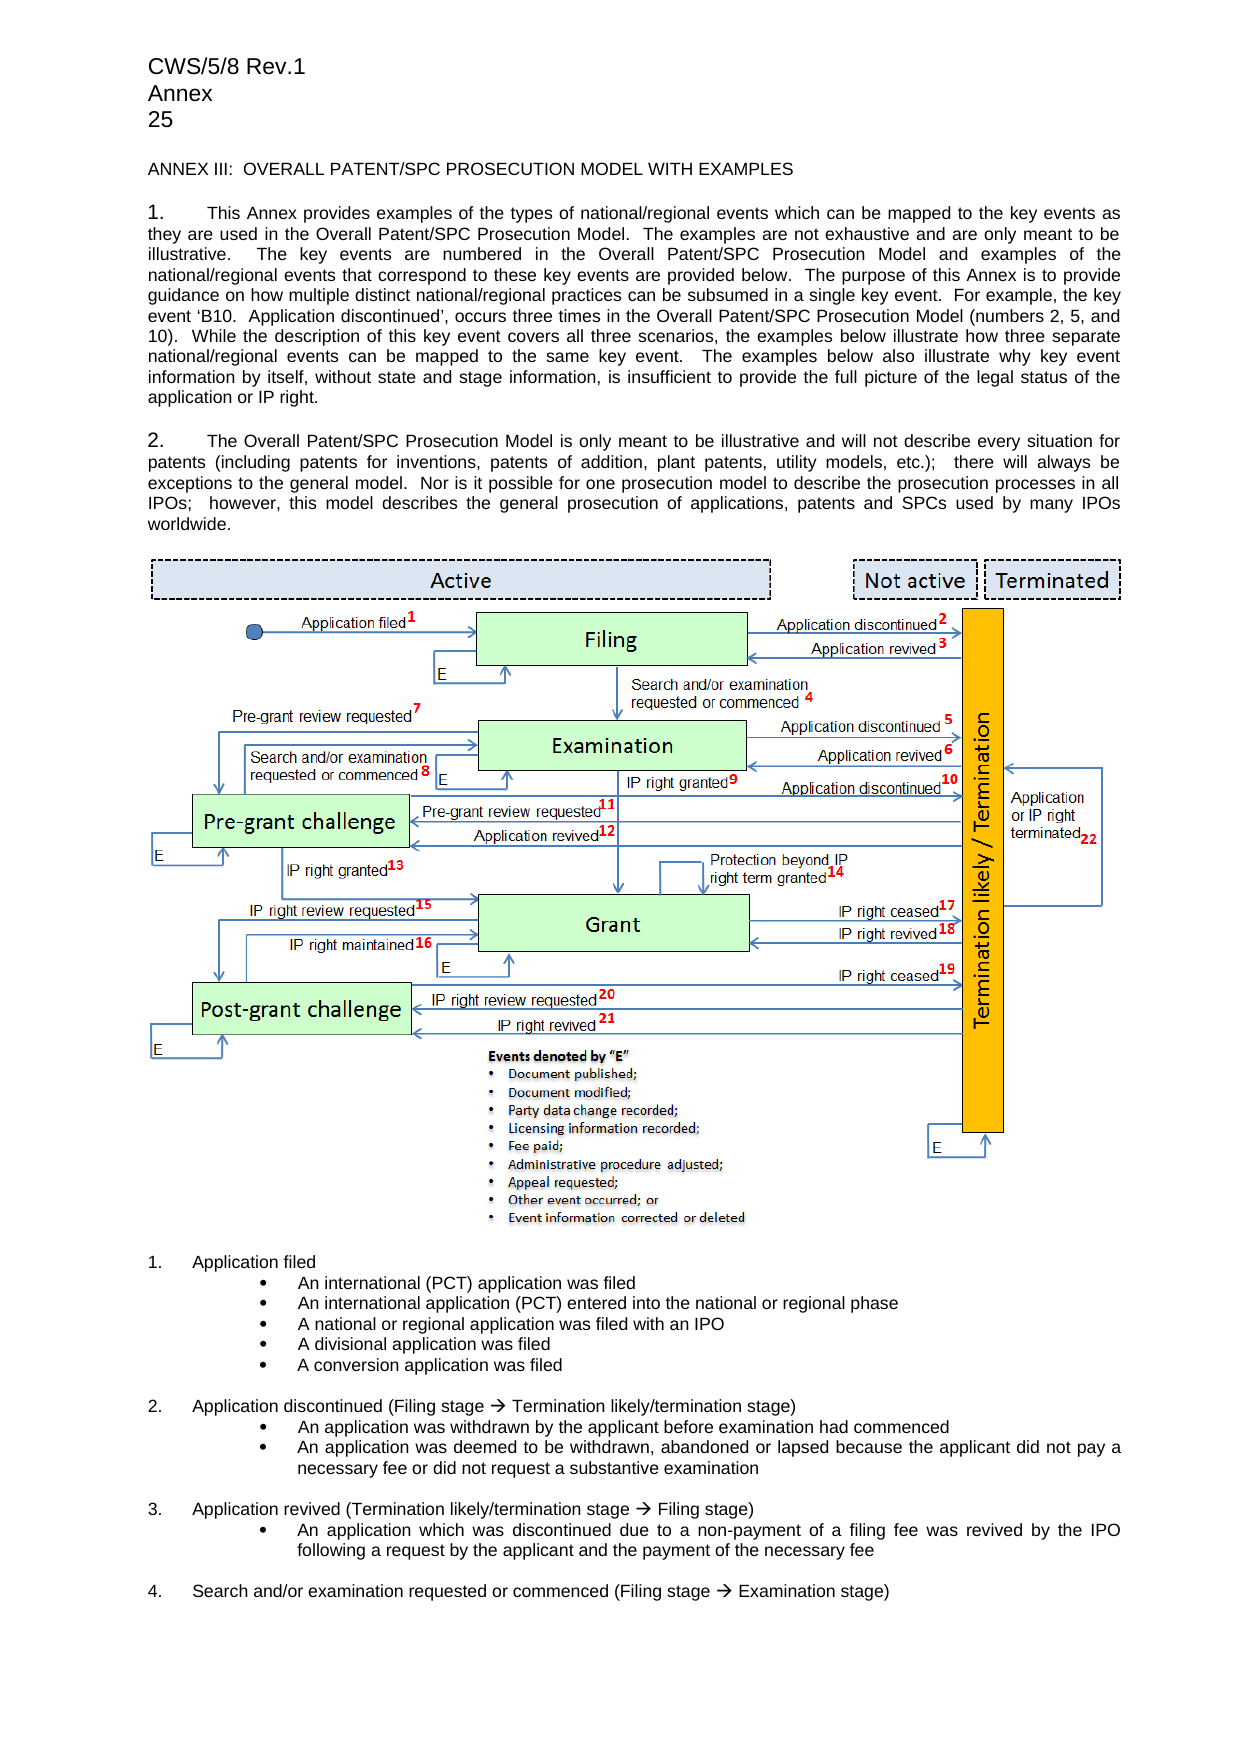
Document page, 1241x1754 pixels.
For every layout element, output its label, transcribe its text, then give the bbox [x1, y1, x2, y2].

list Application filed [148, 1252, 1122, 1273]
list The Overall Patent/SPC Prosecution Model is only meant to be illustrative and will not describe every situation for patents (including patents for inventions, patents of addition, plant patents, utility models, etc.); there will always be exceptions to the general model. Nor is it possible for one prosecution model to describe the prosecution processes in all IPOs; however, this model describes the general prosecution of applications, patents and SPCs used by many IPOs worldwide. [147, 428, 1122, 534]
list An application which was discontinued due to a non-payment of a filing fee was revived by the IPO following a request by the applicant and the payment of the necessary fee [260, 1519, 1122, 1560]
picture [147, 554, 1123, 1232]
list This Annex provides examples of the types of national/regional events which can be mapped to the key events as they are used in the Overall Patent/SPC Prosecution Model. The examples are not exhaustive and are only meant to be illustrative. The key events are numbered in the Overall Patent/SPC Prosecution Model and examples of the national/regional events that correspond to these key events are provided below. The purpose of this Annex is to provide guidance on how multiple distinct national/regional practices can be subsumed in a single key event. For example, the key event ‘B10. Application discontinued’, occurs three times in the Overall Patent/SPC Prosecution Model (numbers 2, 5, and 10). While the description of this key event covers all three scenarios, the examples below illustrate how three separate national/regional events can be mapped to the same key event. The examples below also illustrate why key event information by itself, without state and stage information, is insufficient to provide the full picture of the legal status of the application or IP right. [147, 200, 1122, 407]
subtitle ANNEX III: Overall Patent/SPC Prosecution Model with examples [148, 158, 1122, 179]
list Application discontinued (Filing stage Termination likely/termination stage) [148, 1396, 1122, 1417]
list An international application (PCT) entered into the national or regional phase [260, 1293, 1122, 1314]
list An international (PCT) application was filed [260, 1273, 1122, 1293]
list A divisional application was filed [260, 1334, 1122, 1355]
list An application was withdrawn by the applicant before examination had commenced [260, 1417, 1122, 1437]
list A conversion application was filed [260, 1355, 1122, 1375]
list Search and/or examination requested or commenced (Filing stage Examination stage) [148, 1581, 1122, 1602]
list A national or regional application was filed with an IPO [260, 1314, 1122, 1334]
list Application revived (Termination likely/termination stage Filing stage) [148, 1499, 1122, 1519]
list An application was deemed to be withdrawn, abandoned or lapsed because the applicant did not pay a necessary fee or did not request a substantive examination [260, 1437, 1122, 1478]
